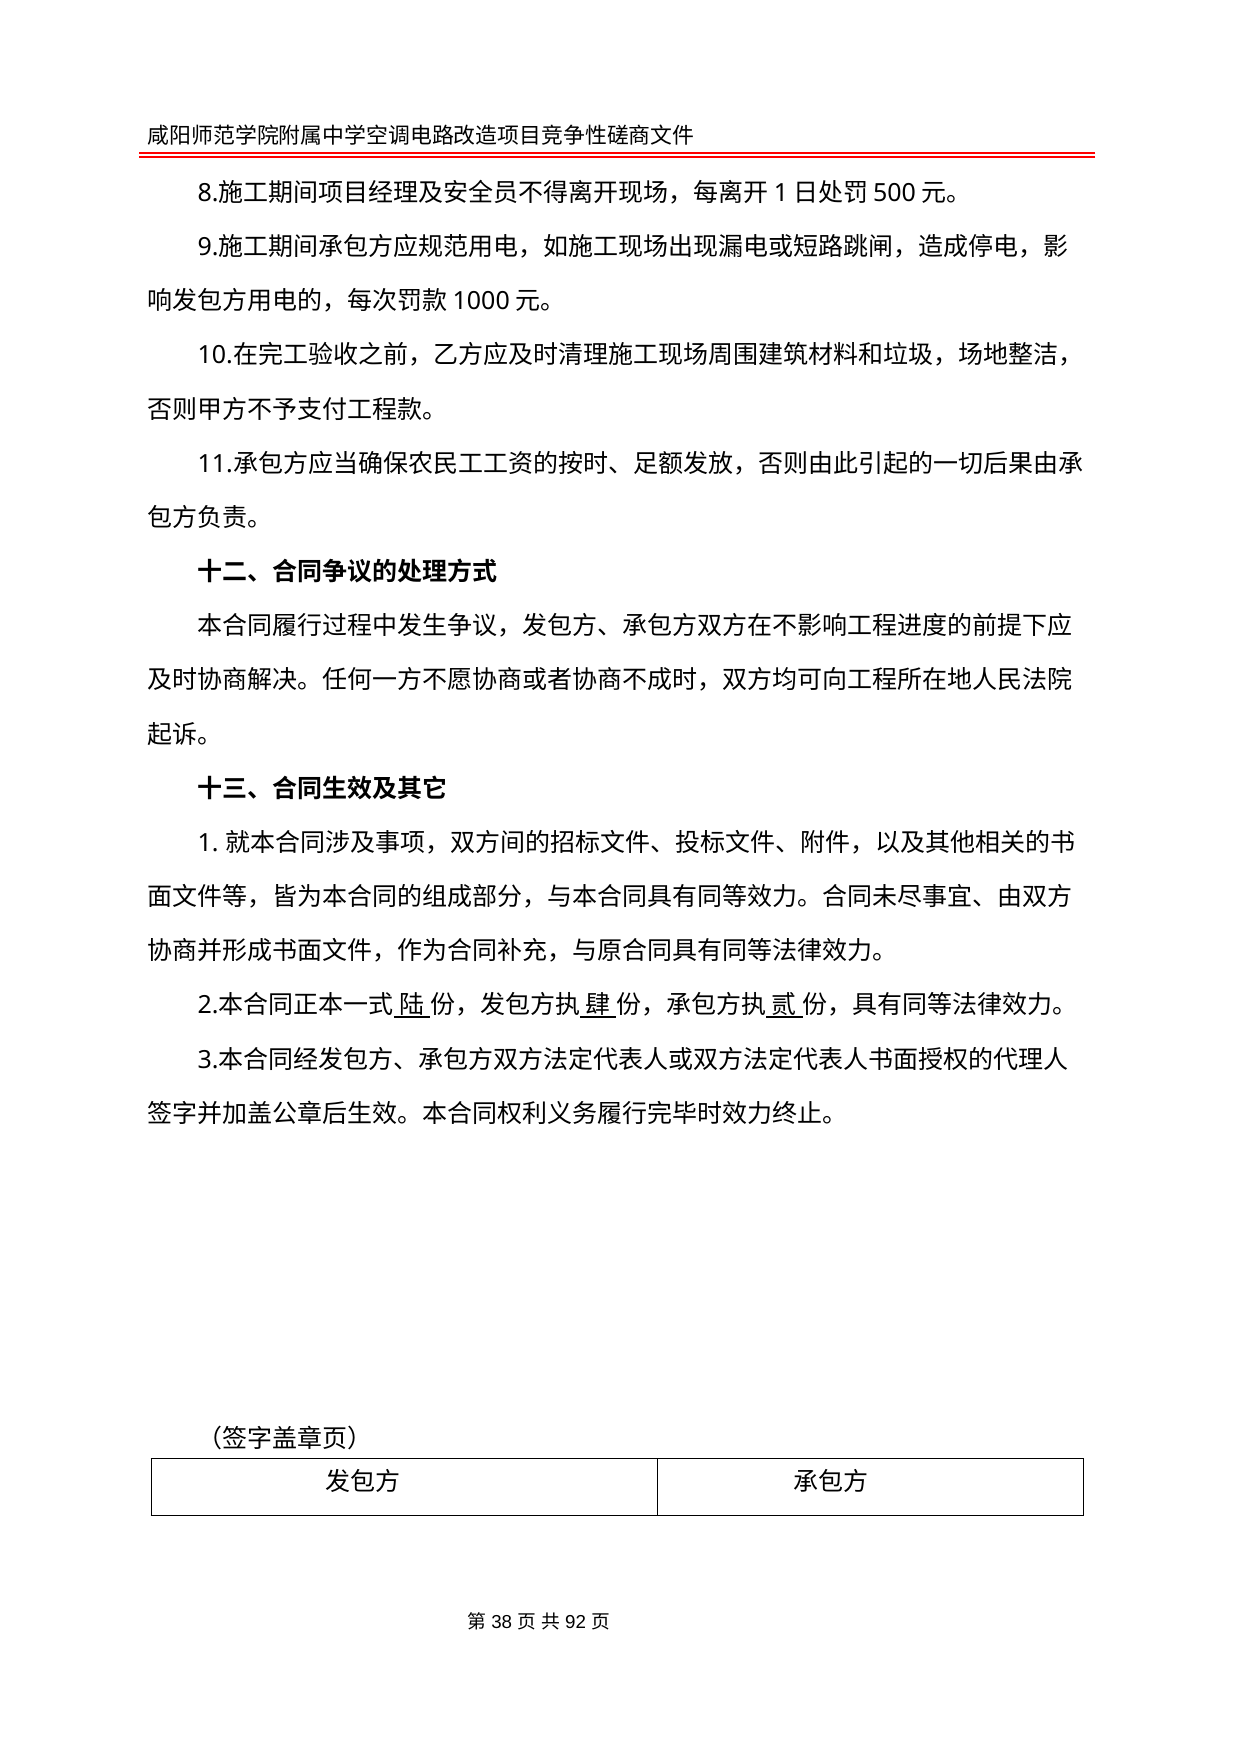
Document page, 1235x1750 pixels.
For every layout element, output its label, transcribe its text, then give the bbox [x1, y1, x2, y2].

table_header 承包方 [658, 1459, 1083, 1515]
text 11.承包方应当确保农民工工资的按时、足额发放，否则由此引起的一切后果由承包方负责。 [147, 429, 1087, 537]
text 8.施工期间项目经理及安全员不得离开现场，每离开1日处罚500元。 [147, 158, 1087, 212]
text 2.本合同正本一式 陆 份，发包方执 肆 份，承包方执 贰 份，具有同等法律效力。 [147, 971, 1087, 1025]
text 3.本合同经发包方、承包方双方法定代表人或双方法定代表人书面授权的代理人签字并加盖公章后生效。本合同权利义务履行完毕时效力终止。 [147, 1025, 1087, 1133]
text 十三、合同生效及其它 [147, 754, 1087, 808]
text 本合同履行过程中发生争议，发包方、承包方双方在不影响工程进度的前提下应及时协商解决。任何一方不愿协商或者协商不成时，双方均可向工程所在地人民法院起诉。 [147, 591, 1087, 754]
text 十二、合同争议的处理方式 [147, 537, 1087, 591]
table_header 发包方 [152, 1459, 657, 1515]
text 9.施工期间承包方应规范用电，如施工现场出现漏电或短路跳闸，造成停电，影响发包方用电的，每次罚款1000元。 [147, 212, 1087, 321]
text 10.在完工验收之前，乙方应及时清理施工现场周围建筑材料和垃圾，场地整洁，否则甲方不予支付工程款。 [147, 321, 1087, 429]
text 1. 就本合同涉及事项，双方间的招标文件、投标文件、附件，以及其他相关的书面文件等，皆为本合同的组成部分，与本合同具有同等效力。合同未尽事宜、由双方协商并形成书面文件，作为合同补充，与原合同具有同等法律效力。 [147, 808, 1087, 971]
text （签字盖章页） [147, 1404, 1087, 1458]
